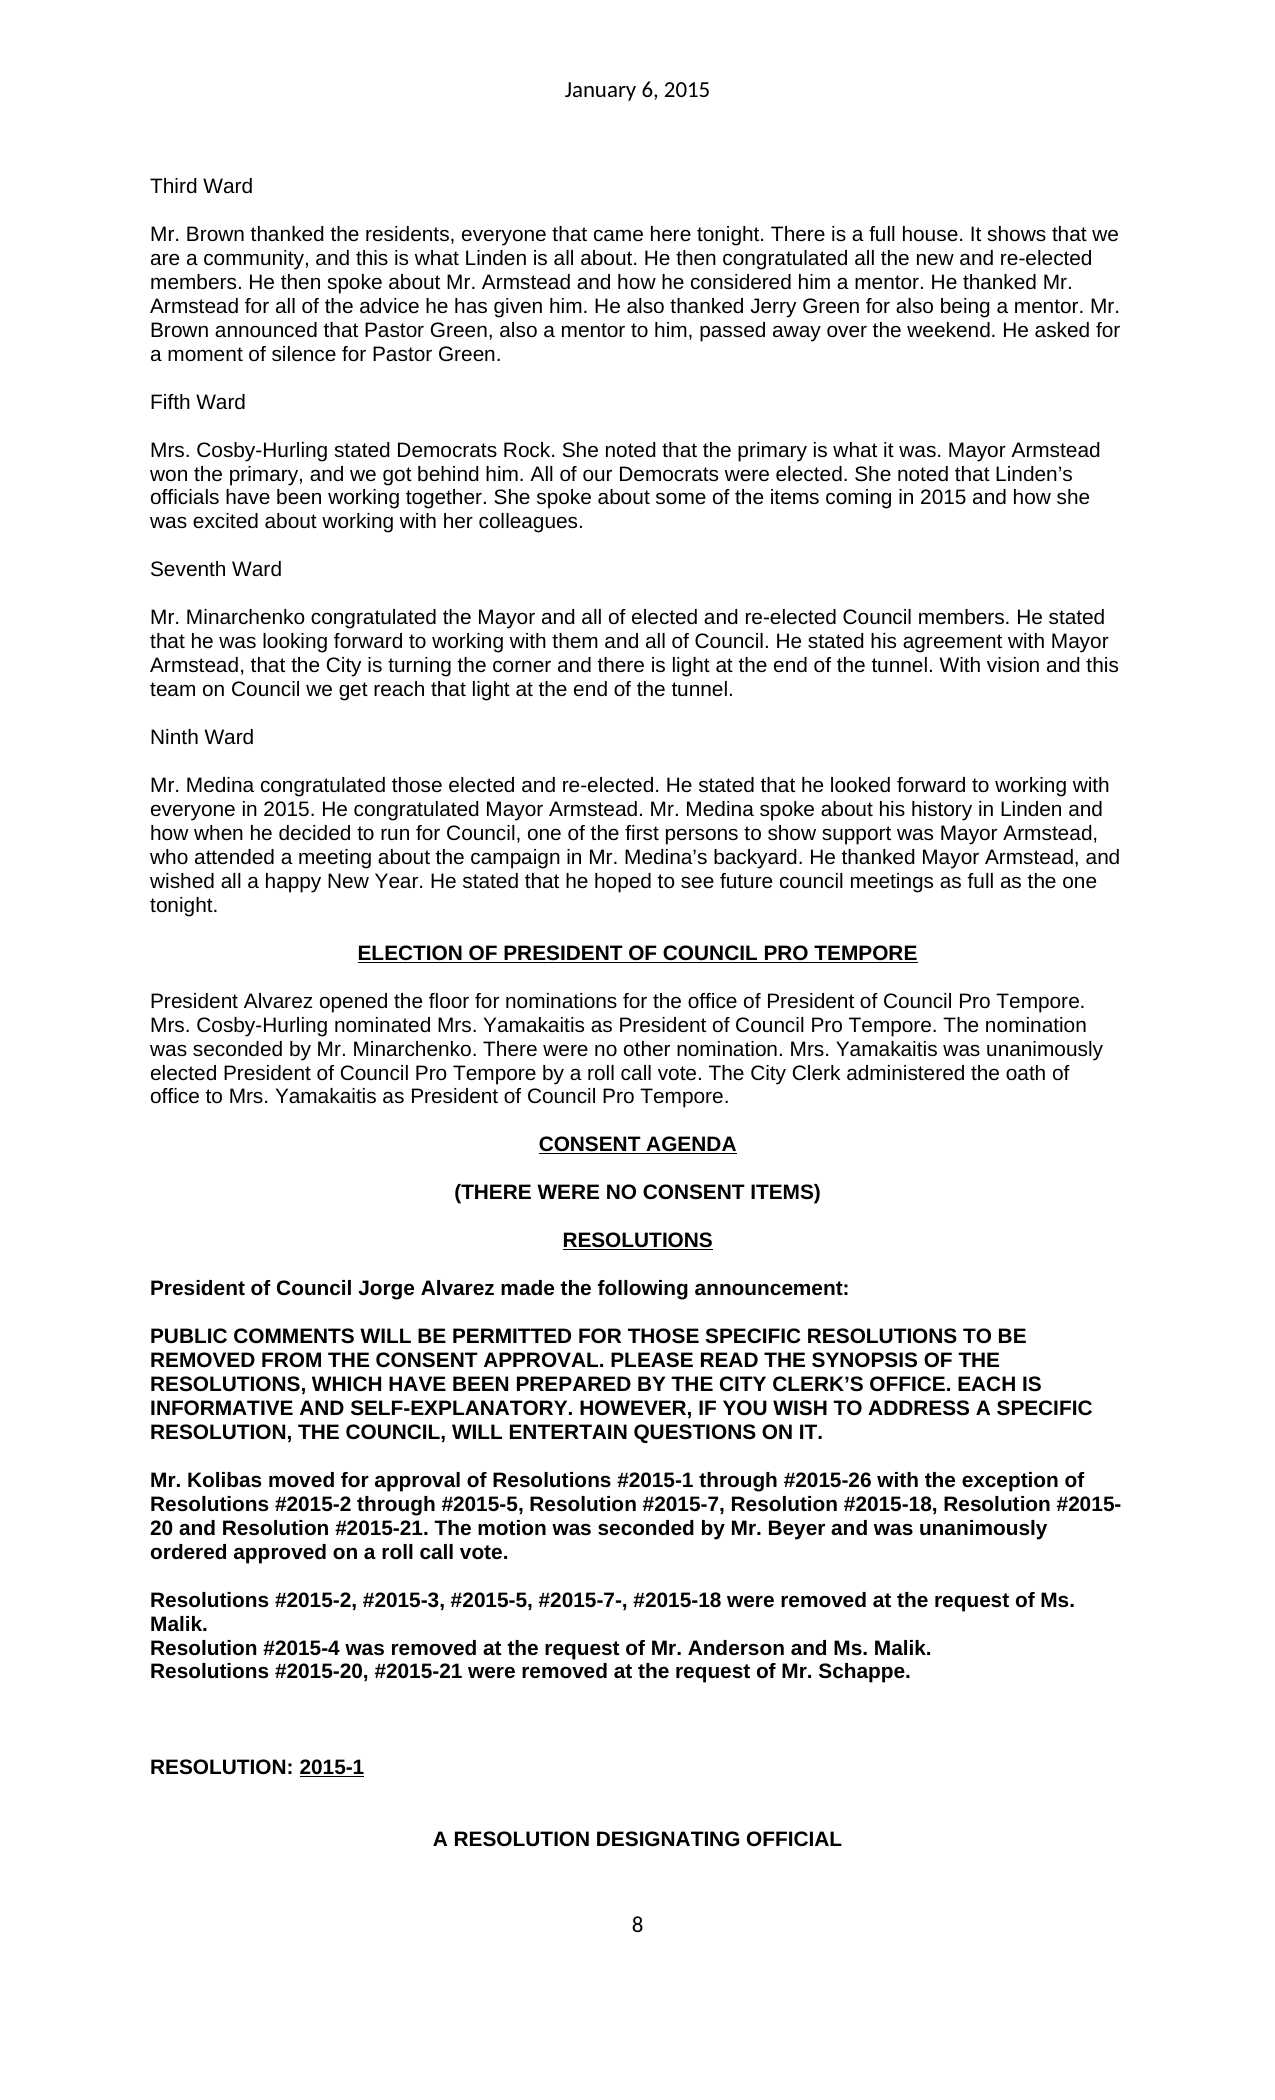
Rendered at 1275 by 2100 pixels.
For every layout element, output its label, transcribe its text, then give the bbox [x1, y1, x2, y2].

text ELECTION OF PRESIDENT OF COUNCIL PRO TEMPORE [150, 941, 1125, 964]
text Resolution #2015-4 was removed at the request of Mr. Anderson and Ms. Malik. [150, 1635, 1125, 1659]
text Mr. Minarchenko congratulated the Mayor and all of elected and re-elected Council members. He stated that he was looking forward to working with them and all of Council. He stated his agreement with Mayor Armstead, that the City is turning the corner and there is light at the end of the tunnel. With vision and this team on Council we get reach that light at the end of the tunnel. [150, 605, 1125, 701]
text Resolutions #2015-20, #2015-21 were removed at the request of Mr. Schappe. [150, 1659, 1125, 1683]
text Mrs. Cosby-Hurling stated Democrats Rock. She noted that the primary is what it was. Mayor Armstead won the primary, and we got behind him. All of our Democrats were elected. She noted that Linden’s officials have been working together. She spoke about some of the items coming in 2015 and how she was excited about working with her colleagues. [150, 437, 1125, 533]
text Resolutions #2015-2, #2015-3, #2015-5, #2015-7-, #2015-18 were removed at the request of Ms. Malik. [150, 1587, 1125, 1635]
text Mr. Brown thanked the residents, everyone that came here tonight. There is a full house. It shows that we are a community, and this is what Linden is all about. He then congratulated all the new and re-elected members. He then spoke about Mr. Armstead and how he considered him a mentor. He thanked Mr. Armstead for all of the advice he has given him. He also thanked Jerry Green for also being a mentor. Mr. Brown announced that Pastor Green, also a mentor to him, passed away over the weekend. He asked for a moment of silence for Pastor Green. [150, 222, 1125, 366]
text A RESOLUTION DESIGNATING OFFICIAL [150, 1827, 1125, 1851]
text Third Ward [150, 174, 1125, 198]
text (THERE WERE NO CONSENT ITEMS) [150, 1180, 1125, 1204]
text RESOLUTIONS [150, 1228, 1125, 1252]
text Fifth Ward [150, 389, 1125, 413]
text Mrs. Cosby-Hurling nominated Mrs. Yamakaitis as President of Council Pro Tempore. The nomination was seconded by Mr. Minarchenko. There were no other nomination. Mrs. Yamakaitis was unanimously elected President of Council Pro Tempore by a roll call vote. The City Clerk administered the oath of office to Mrs. Yamakaitis as President of Council Pro Tempore. [150, 1012, 1125, 1108]
text RESOLUTION: 2015-1 [150, 1755, 1125, 1779]
text Ninth Ward [150, 725, 1125, 749]
text Mr. Kolibas moved for approval of Resolutions #2015-1 through #2015-26 with the exception of Resolutions #2015-2 through #2015-5, Resolution #2015-7, Resolution #2015-18, Resolution #2015-20 and Resolution #2015-21. The motion was seconded by Mr. Beyer and was unanimously ordered approved on a roll call vote. [150, 1468, 1125, 1563]
text Seventh Ward [150, 557, 1125, 581]
text PUBLIC COMMENTS WILL BE PERMITTED FOR THOSE SPECIFIC RESOLUTIONS TO BE REMOVED FROM THE CONSENT APPROVAL. PLEASE READ THE SYNOPSIS OF THE RESOLUTIONS, WHICH HAVE BEEN PREPARED BY THE CITY CLERK’S OFFICE. EACH IS INFORMATIVE AND SELF-EXPLANATORY. HOWEVER, IF YOU WISH TO ADDRESS A SPECIFIC RESOLUTION, THE COUNCIL, WILL ENTERTAIN QUESTIONS ON IT. [150, 1324, 1125, 1444]
text President of Council Jorge Alvarez made the following announcement: [150, 1276, 1125, 1300]
text President Alvarez opened the floor for nominations for the office of President of Council Pro Tempore. [150, 988, 1125, 1012]
text Mr. Medina congratulated those elected and re-elected. He stated that he looked forward to working with everyone in 2015. He congratulated Mayor Armstead. Mr. Medina spoke about his history in Linden and how when he decided to run for Council, one of the first persons to show support was Mayor Armstead, who attended a meeting about the campaign in Mr. Medina’s backyard. He thanked Mayor Armstead, and wished all a happy New Year. He stated that he hoped to see future council meetings as full as the one tonight. [150, 773, 1125, 917]
text CONSENT AGENDA [150, 1132, 1125, 1156]
